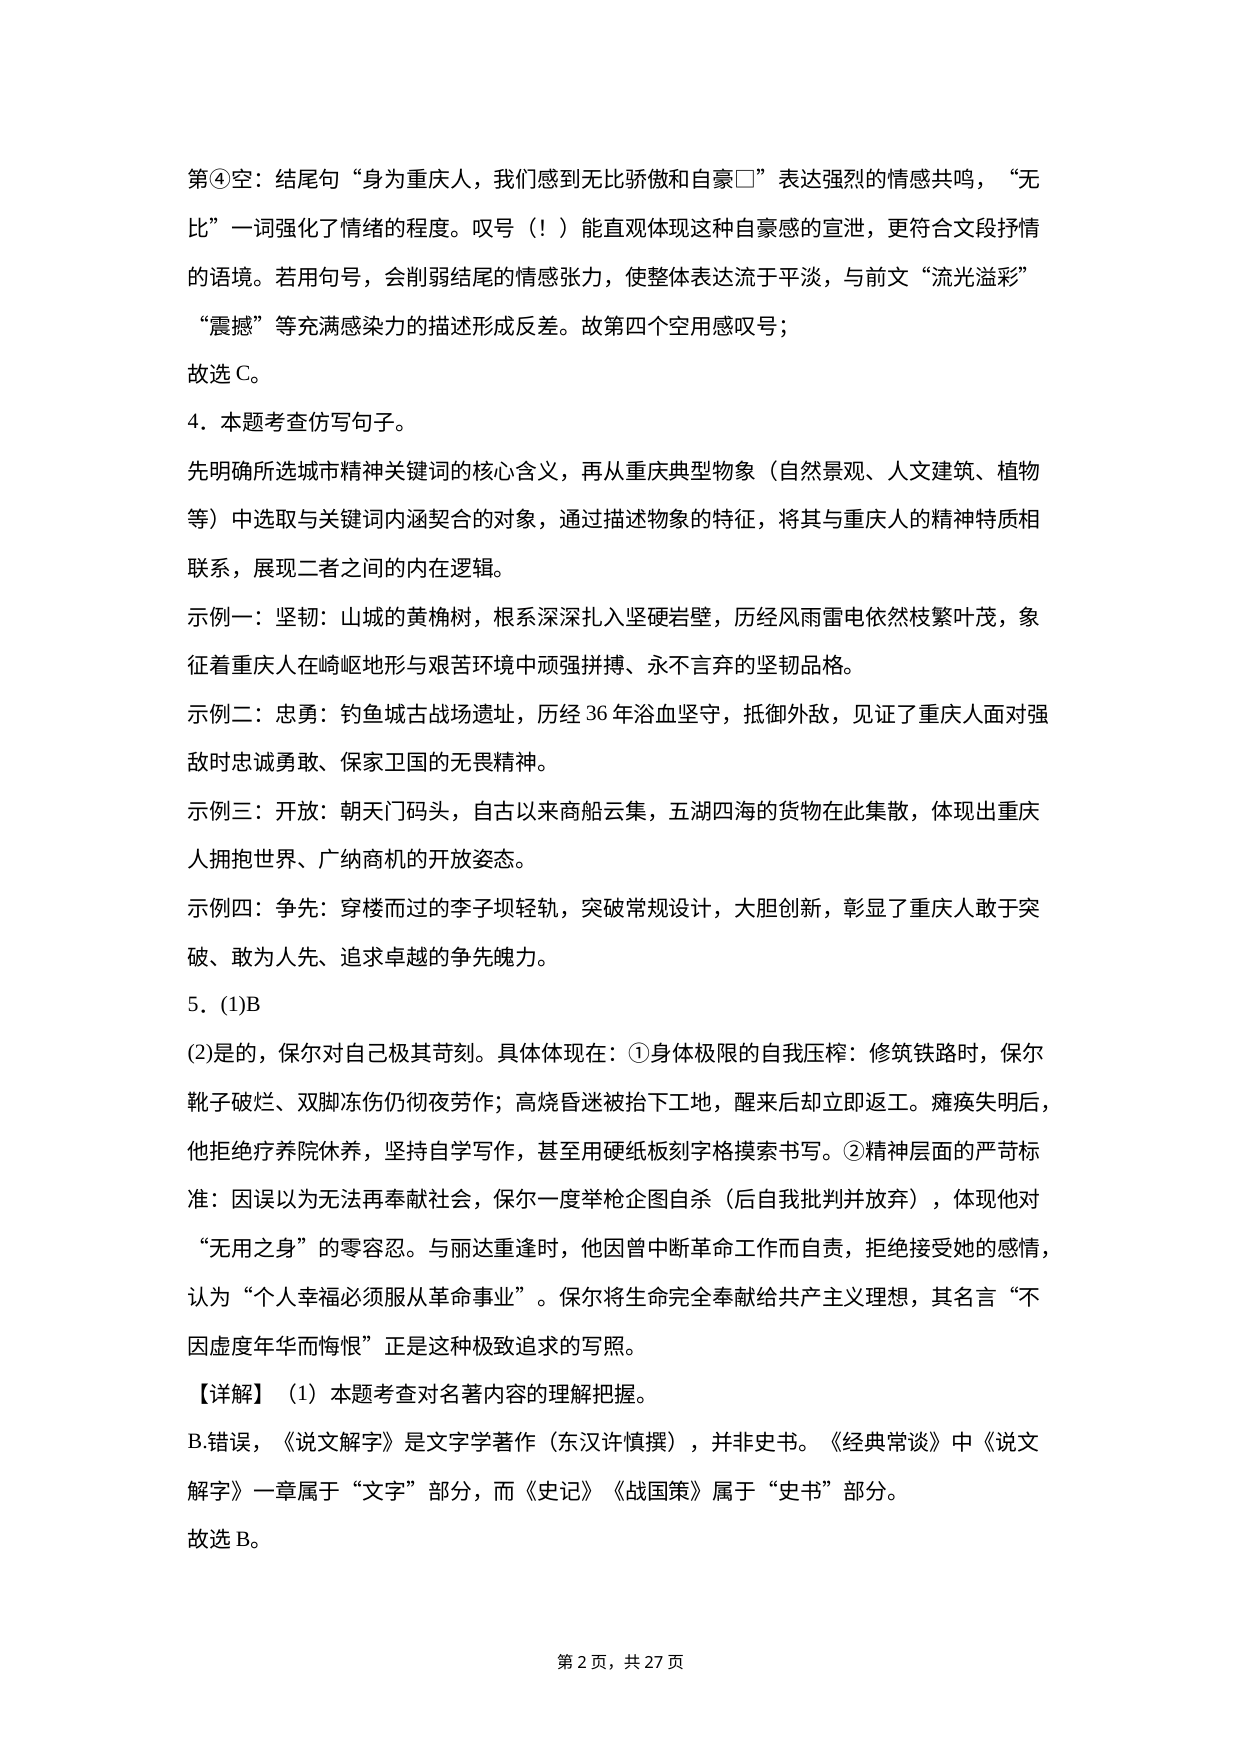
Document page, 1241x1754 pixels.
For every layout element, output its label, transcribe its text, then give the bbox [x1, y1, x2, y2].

text 示例四：争先：穿楼而过的李子坝轻轨，突破常规设计，大胆创新，彰显了重庆人敢于突破、敢为人先、追求卓越的争先魄力。 [187, 890, 1053, 972]
text 4．本题考查仿写句子。 [187, 405, 1053, 437]
text 第④空：结尾句“身为重庆人，我们感到无比骄傲和自豪□”表达强烈的情感共鸣，“无比”一词强化了情绪的程度。叹号（！）能直观体现这种自豪感的宣泄，更符合文段抒情的语境。若用句号，会削弱结尾的情感张力，使整体表达流于平淡，与前文“流光溢彩”“震撼”等充满感染力的描述形成反差。故第四个空用感叹号； [187, 162, 1053, 341]
text 示例一：坚韧：山城的黄桷树，根系深深扎入坚硬岩壁，历经风雨雷电依然枝繁叶茂，象征着重庆人在崎岖地形与艰苦环境中顽强拼搏、永不言弃的坚韧品格。 [187, 599, 1053, 680]
text (2)是的，保尔对自己极其苛刻。具体体现在：①身体极限的自我压榨：修筑铁路时，保尔靴子破烂、双脚冻伤仍彻夜劳作；高烧昏迷被抬下工地，醒来后却立即返工。瘫痪失明后，他拒绝疗养院休养，坚持自学写作，甚至用硬纸板刻字格摸索书写。②精神层面的严苛标准：因误以为无法再奉献社会，保尔一度举枪企图自杀（后自我批判并放弃），体现他对“无用之身”的零容忍。与丽达重逢时，他因曾中断革命工作而自责，拒绝接受她的感情，认为“个人幸福必须服从革命事业”。保尔将生命完全奉献给共产主义理想，其名言“不因虚度年华而悔恨”正是这种极致追求的写照。 [187, 1036, 1053, 1361]
text 【详解】（1）本题考查对名著内容的理解把握。 [187, 1377, 1053, 1409]
text 示例三：开放：朝天门码头，自古以来商船云集，五湖四海的货物在此集散，体现出重庆人拥抱世界、广纳商机的开放姿态。 [187, 793, 1053, 874]
text 故选B。 [187, 1522, 1053, 1554]
text B.错误，《说文解字》是文字学著作（东汉许慎撰），并非史书。《经典常谈》中《说文解字》一章属于“文字”部分，而《史记》《战国策》属于“史书”部分。 [187, 1425, 1053, 1506]
text 故选C。 [187, 357, 1053, 389]
text 先明确所选城市精神关键词的核心含义，再从重庆典型物象（自然景观、人文建筑、植物等）中选取与关键词内涵契合的对象，通过描述物象的特征，将其与重庆人的精神特质相联系，展现二者之间的内在逻辑。 [187, 453, 1053, 583]
text 示例二：忠勇：钓鱼城古战场遗址，历经36年浴血坚守，抵御外敌，见证了重庆人面对强敌时忠诚勇敢、保家卫国的无畏精神。 [187, 696, 1053, 777]
text 5．(1)B [187, 987, 1053, 1020]
